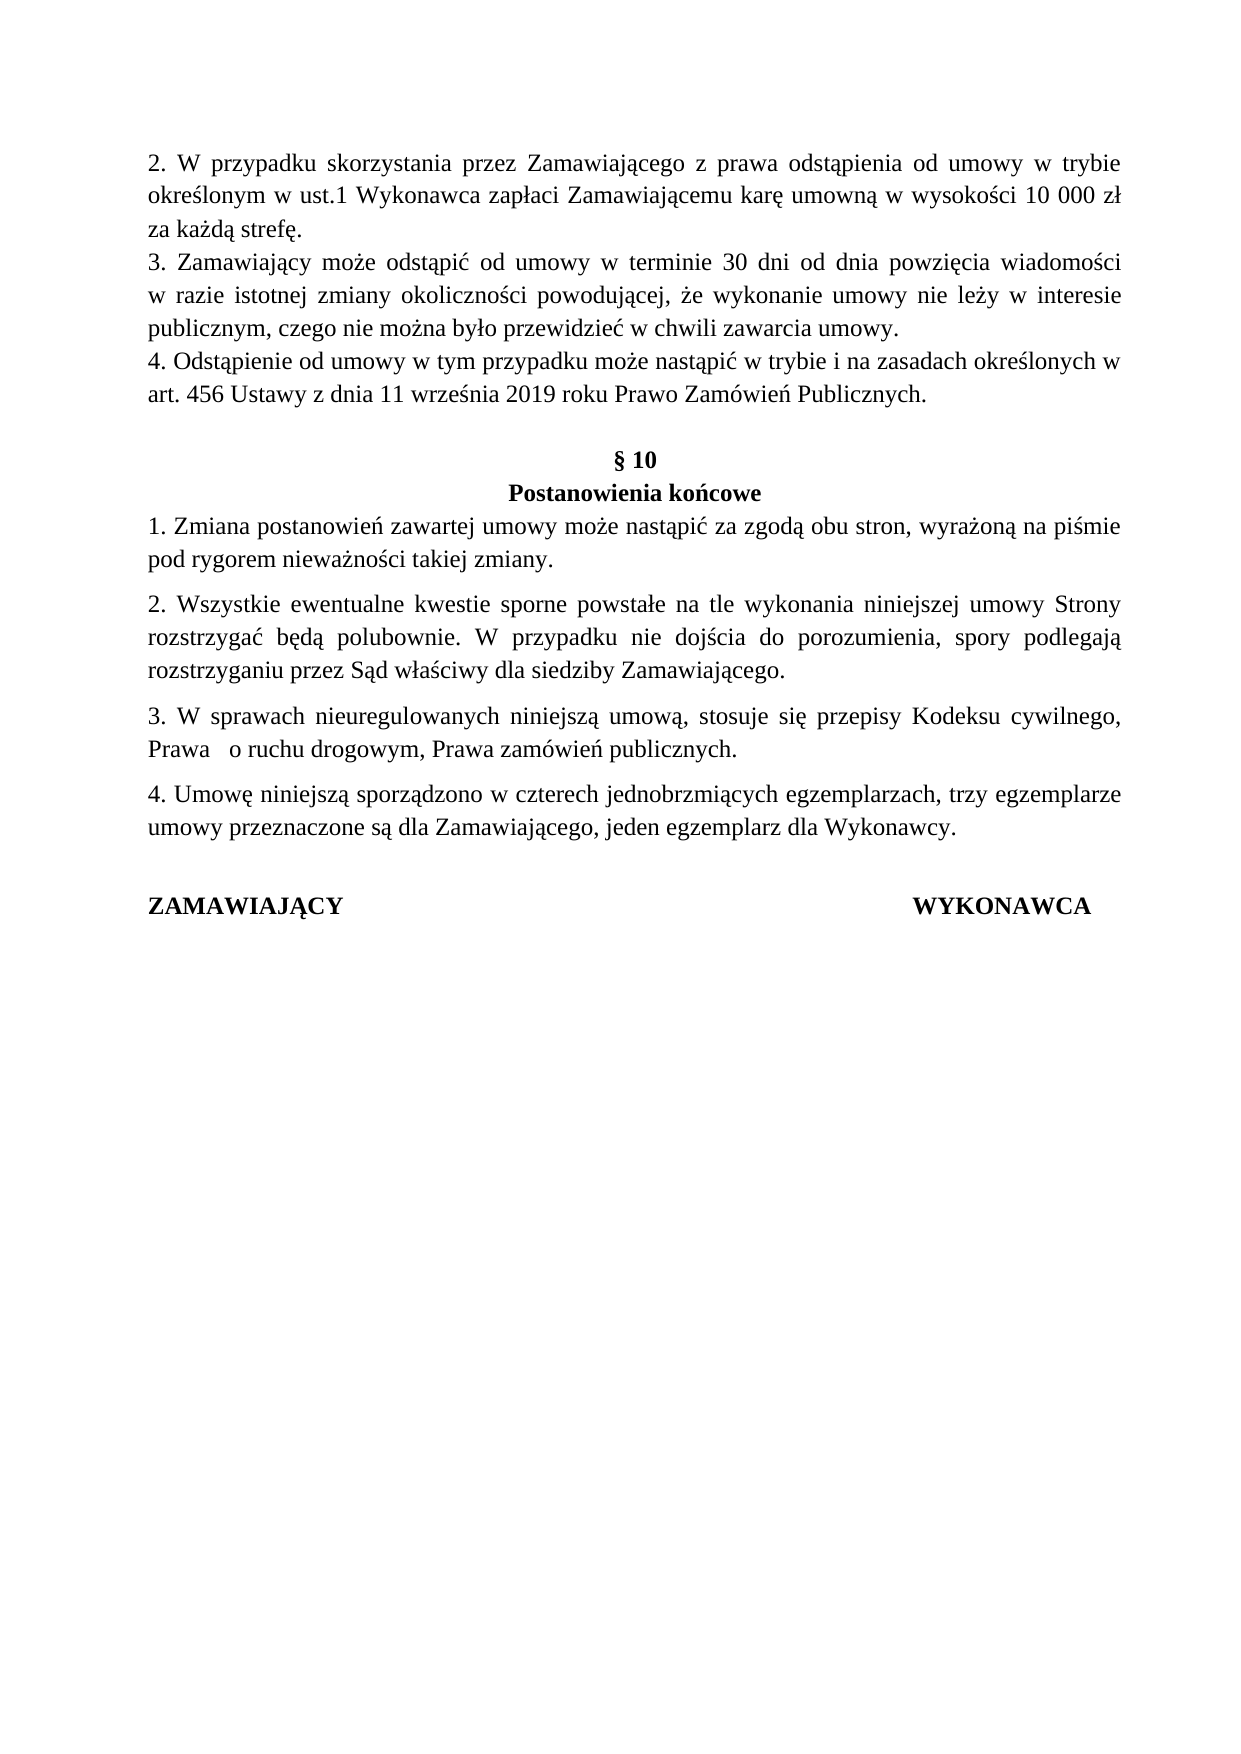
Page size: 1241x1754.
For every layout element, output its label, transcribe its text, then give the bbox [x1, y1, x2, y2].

text 3. W sprawach nieuregulowanych niniejszą umową, stosuje się przepisy Kodeksu cywilnego, Prawa o ruchu drogowym, Prawa zamówień publicznych. [148, 701, 1122, 763]
text 4. Umowę niniejszą sporządzono w czterech jednobrzmiących egzemplarzach, trzy egzemplarze umowy przeznaczone są dla Zamawiającego, jeden egzemplarz dla Wykonawcy. [148, 779, 1122, 841]
text 2. W przypadku skorzystania przez Zamawiającego z prawa odstąpienia od umowy w trybie określonym w ust.1 Wykonawca zapłaci Zamawiającemu karę umowną w wysokości 10 000 zł za każdą strefę. [148, 148, 1122, 242]
text 3. Zamawiający może odstąpić od umowy w terminie 30 dni od dnia powzięcia wiadomości w razie istotnej zmiany okoliczności powodującej, że wykonanie umowy nie leży w interesie publicznym, czego nie można było przewidzieć w chwili zawarcia umowy. [148, 247, 1122, 341]
text 2. Wszystkie ewentualne kwestie sporne powstałe na tle wykonania niniejszej umowy Strony rozstrzygać będą polubownie. W przypadku nie dojścia do porozumienia, spory podlegają rozstrzyganiu przez Sąd właściwy dla siedziby Zamawiającego. [148, 589, 1122, 684]
text 1. Zmiana postanowień zawartej umowy może nastąpić za zgodą obu stron, wyrażoną na piśmie pod rygorem nieważności takiej zmiany. [148, 511, 1122, 573]
text ZAMAWIAJĄCY WYKONAWCA [148, 891, 1122, 920]
text Postanowienia końcowe [148, 478, 1122, 507]
text § 10 [148, 445, 1122, 473]
text 4. Odstąpienie od umowy w tym przypadku może nastąpić w trybie i na zasadach określonych w art. 456 Ustawy z dnia 11 września 2019 roku Prawo Zamówień Publicznych. [148, 346, 1122, 407]
